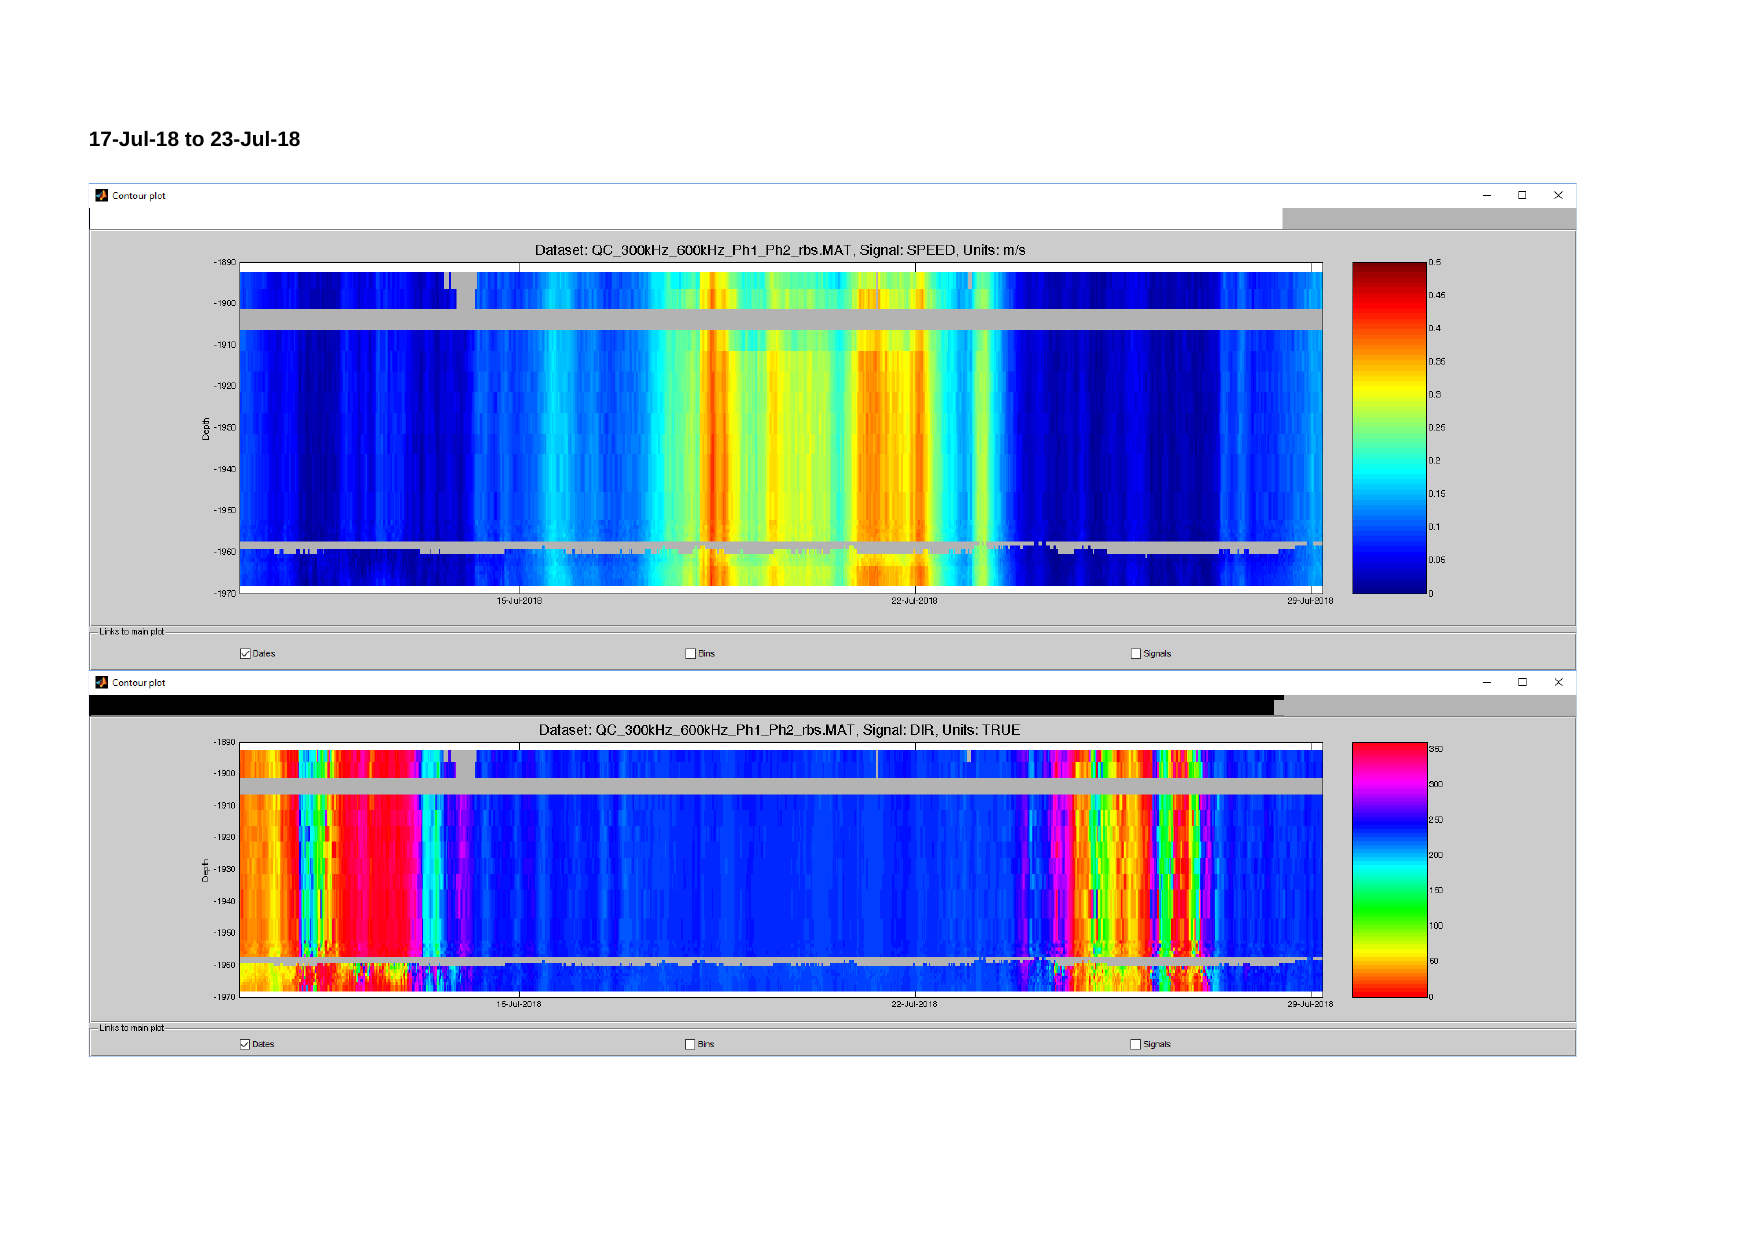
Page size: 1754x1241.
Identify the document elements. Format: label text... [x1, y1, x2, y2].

text 17-Jul-18 to 23-Jul-18 [89, 118, 1577, 151]
picture [88, 183, 1577, 1057]
